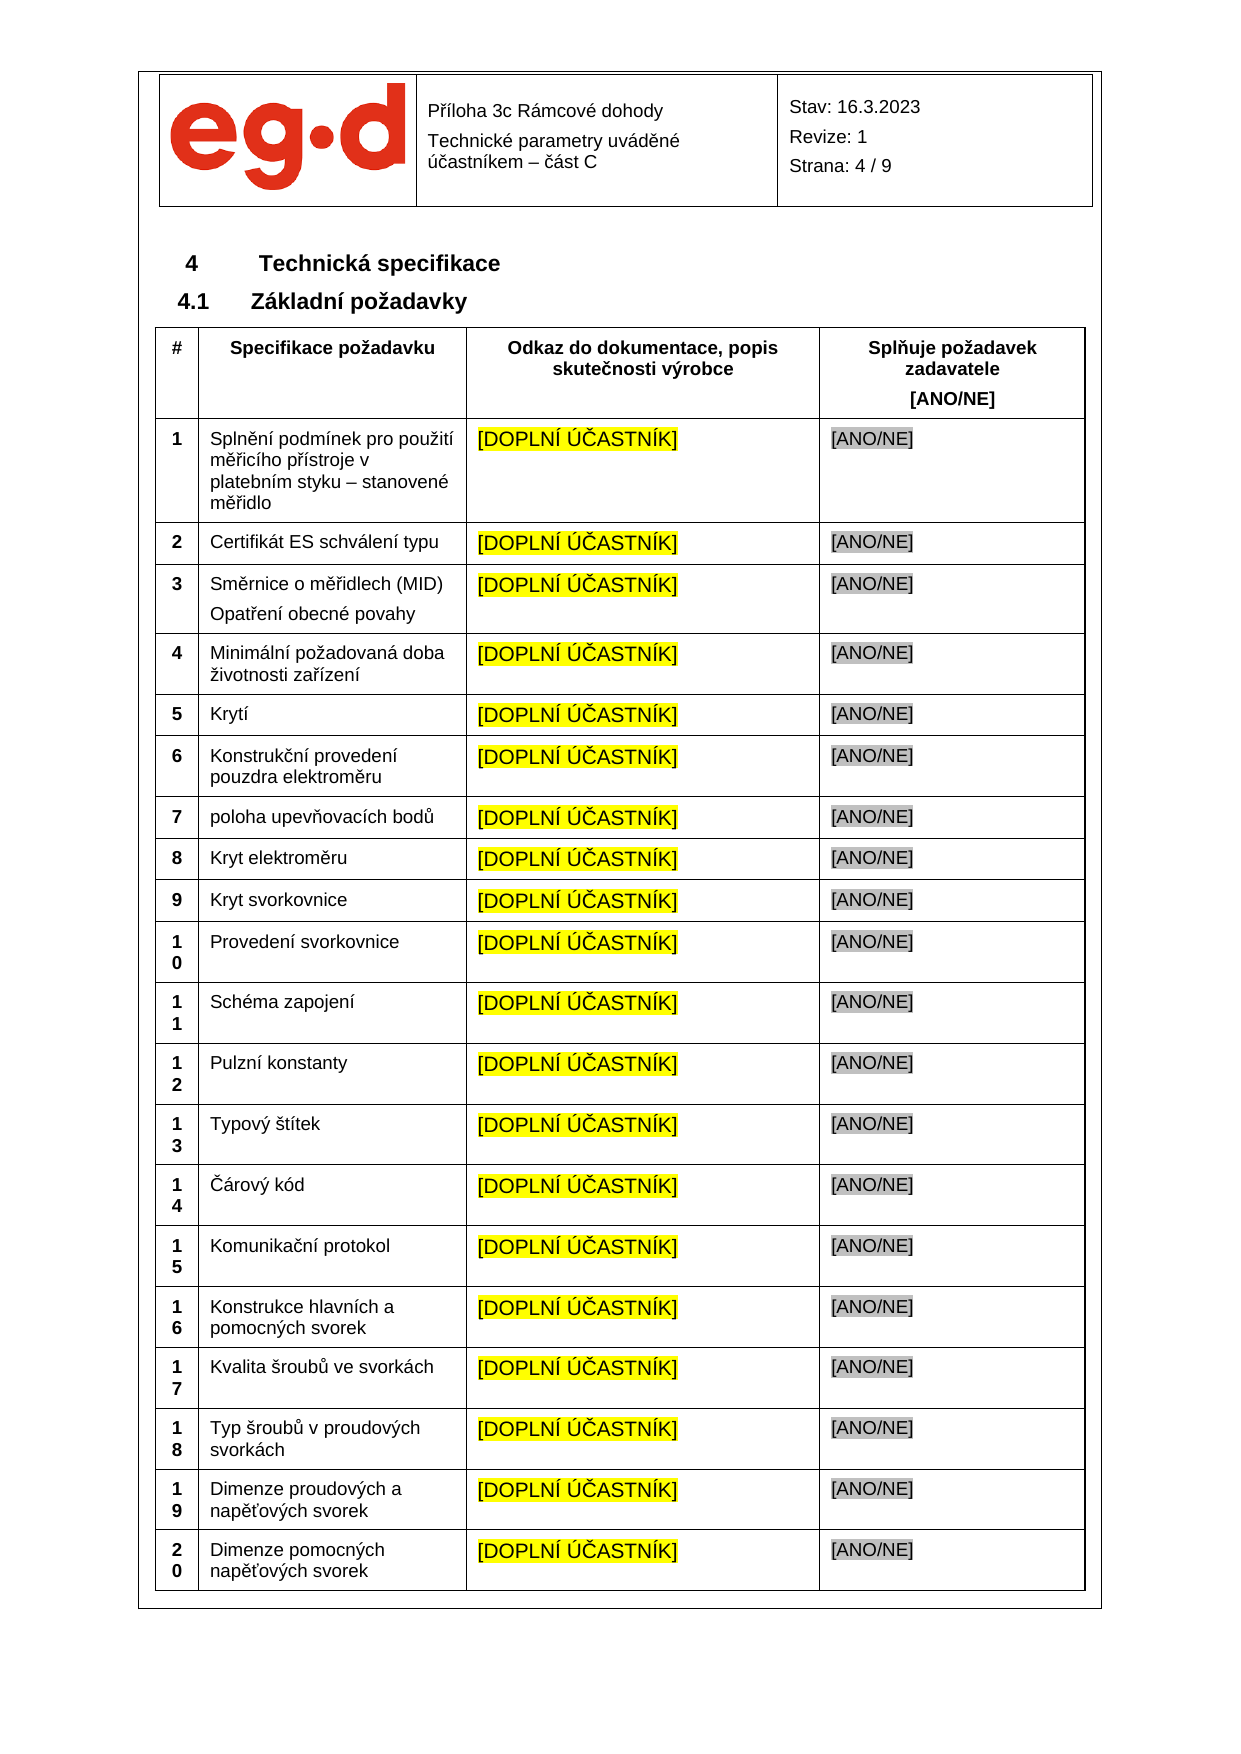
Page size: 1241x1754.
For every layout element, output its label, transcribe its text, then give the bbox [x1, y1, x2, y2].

table_cell [DOPLNÍ ÚČASTNÍK] [467, 1470, 819, 1529]
table_cell Certifikát ES schválení typu [199, 523, 466, 563]
subtitle Technická specifikace [185, 249, 1093, 276]
table_cell [DOPLNÍ ÚČASTNÍK] [467, 419, 819, 522]
table_cell 4 [156, 634, 198, 693]
table_header Splňuje požadavek zadavatele [ANO/NE] [820, 328, 1084, 418]
table_cell [DOPLNÍ ÚČASTNÍK] [467, 797, 819, 838]
table_header Odkaz do dokumentace, popis skutečnosti výrobce [467, 328, 819, 418]
table_cell [ANO/NE] [820, 1287, 1084, 1347]
table_cell Pulzní konstanty [199, 1044, 466, 1103]
table_cell [DOPLNÍ ÚČASTNÍK] [467, 1105, 819, 1164]
table_cell [ANO/NE] [820, 1105, 1084, 1164]
table_cell [DOPLNÍ ÚČASTNÍK] [467, 523, 819, 563]
table_cell Komunikační protokol [199, 1226, 466, 1286]
picture [170, 83, 406, 190]
table_cell [ANO/NE] [820, 736, 1084, 796]
table_cell [ANO/NE] [820, 523, 1084, 563]
table_header # [156, 328, 198, 418]
table_cell [ANO/NE] [820, 419, 1084, 522]
subtitle Základní požadavky [177, 288, 1093, 315]
table_cell 17 [156, 1348, 198, 1408]
table_cell [DOPLNÍ ÚČASTNÍK] [467, 1348, 819, 1408]
table_cell [DOPLNÍ ÚČASTNÍK] [467, 634, 819, 693]
table_cell [ANO/NE] [820, 983, 1084, 1043]
table_cell [ANO/NE] [820, 1165, 1084, 1225]
table_cell 9 [156, 880, 198, 921]
table_cell [ANO/NE] [820, 922, 1084, 982]
table_cell Typový štítek [199, 1105, 466, 1164]
table_cell Splnění podmínek pro použití měřicího přístroje v platebním styku – stanovené měřidlo [199, 419, 466, 522]
table_cell Směrnice o měřidlech (MID) Opatření obecné povahy [199, 565, 466, 633]
table_header Specifikace požadavku [199, 328, 466, 418]
table_cell [ANO/NE] [820, 1409, 1084, 1468]
table_cell 13 [156, 1105, 198, 1164]
table_cell Kryt svorkovnice [199, 880, 466, 921]
table_cell [DOPLNÍ ÚČASTNÍK] [467, 922, 819, 982]
table_cell [DOPLNÍ ÚČASTNÍK] [467, 839, 819, 879]
table_cell Typ šroubů v proudových svorkách [199, 1409, 466, 1468]
table_cell [ANO/NE] [820, 1530, 1084, 1590]
table_cell Konstrukční provedení pouzdra elektroměru [199, 736, 466, 796]
table_cell 10 [156, 922, 198, 982]
table_cell 18 [156, 1409, 198, 1468]
table_cell 2 [156, 523, 198, 563]
table_cell 16 [156, 1287, 198, 1347]
table_cell [DOPLNÍ ÚČASTNÍK] [467, 1287, 819, 1347]
table_cell [ANO/NE] [820, 1470, 1084, 1529]
table_cell 19 [156, 1470, 198, 1529]
table_cell 1 [156, 419, 198, 522]
table_cell [DOPLNÍ ÚČASTNÍK] [467, 1409, 819, 1468]
table_cell [DOPLNÍ ÚČASTNÍK] [467, 695, 819, 735]
table_cell [ANO/NE] [820, 565, 1084, 633]
table_cell [DOPLNÍ ÚČASTNÍK] [467, 1530, 819, 1590]
table_cell [ANO/NE] [820, 880, 1084, 921]
table_cell poloha upevňovacích bodů [199, 797, 466, 838]
table_cell Konstrukce hlavních a pomocných svorek [199, 1287, 466, 1347]
table_cell 15 [156, 1226, 198, 1286]
table_cell Kryt elektroměru [199, 839, 466, 879]
table_cell Provedení svorkovnice [199, 922, 466, 982]
table_cell [DOPLNÍ ÚČASTNÍK] [467, 565, 819, 633]
table_cell [DOPLNÍ ÚČASTNÍK] [467, 1044, 819, 1103]
table_cell 6 [156, 736, 198, 796]
table_cell 8 [156, 839, 198, 879]
table_cell [ANO/NE] [820, 634, 1084, 693]
table_cell [DOPLNÍ ÚČASTNÍK] [467, 983, 819, 1043]
table_cell Kvalita šroubů ve svorkách [199, 1348, 466, 1408]
table_cell [DOPLNÍ ÚČASTNÍK] [467, 880, 819, 921]
table_cell 20 [156, 1530, 198, 1590]
table_cell Čárový kód [199, 1165, 466, 1225]
table_cell Schéma zapojení [199, 983, 466, 1043]
table_cell [DOPLNÍ ÚČASTNÍK] [467, 1165, 819, 1225]
table_cell [ANO/NE] [820, 1226, 1084, 1286]
table_cell 11 [156, 983, 198, 1043]
table_cell [ANO/NE] [820, 695, 1084, 735]
table_cell [ANO/NE] [820, 1044, 1084, 1103]
table_cell 12 [156, 1044, 198, 1103]
table_cell [DOPLNÍ ÚČASTNÍK] [467, 1226, 819, 1286]
table_cell Dimenze pomocných napěťových svorek [199, 1530, 466, 1590]
table_cell 7 [156, 797, 198, 838]
table_cell 5 [156, 695, 198, 735]
table_cell Dimenze proudových a napěťových svorek [199, 1470, 466, 1529]
table_cell [ANO/NE] [820, 1348, 1084, 1408]
table_cell [DOPLNÍ ÚČASTNÍK] [467, 736, 819, 796]
table_cell [ANO/NE] [820, 797, 1084, 838]
table_cell 14 [156, 1165, 198, 1225]
table_cell Krytí [199, 695, 466, 735]
table_cell [ANO/NE] [820, 839, 1084, 879]
table_cell Minimální požadovaná doba životnosti zařízení [199, 634, 466, 693]
table_cell 3 [156, 565, 198, 633]
